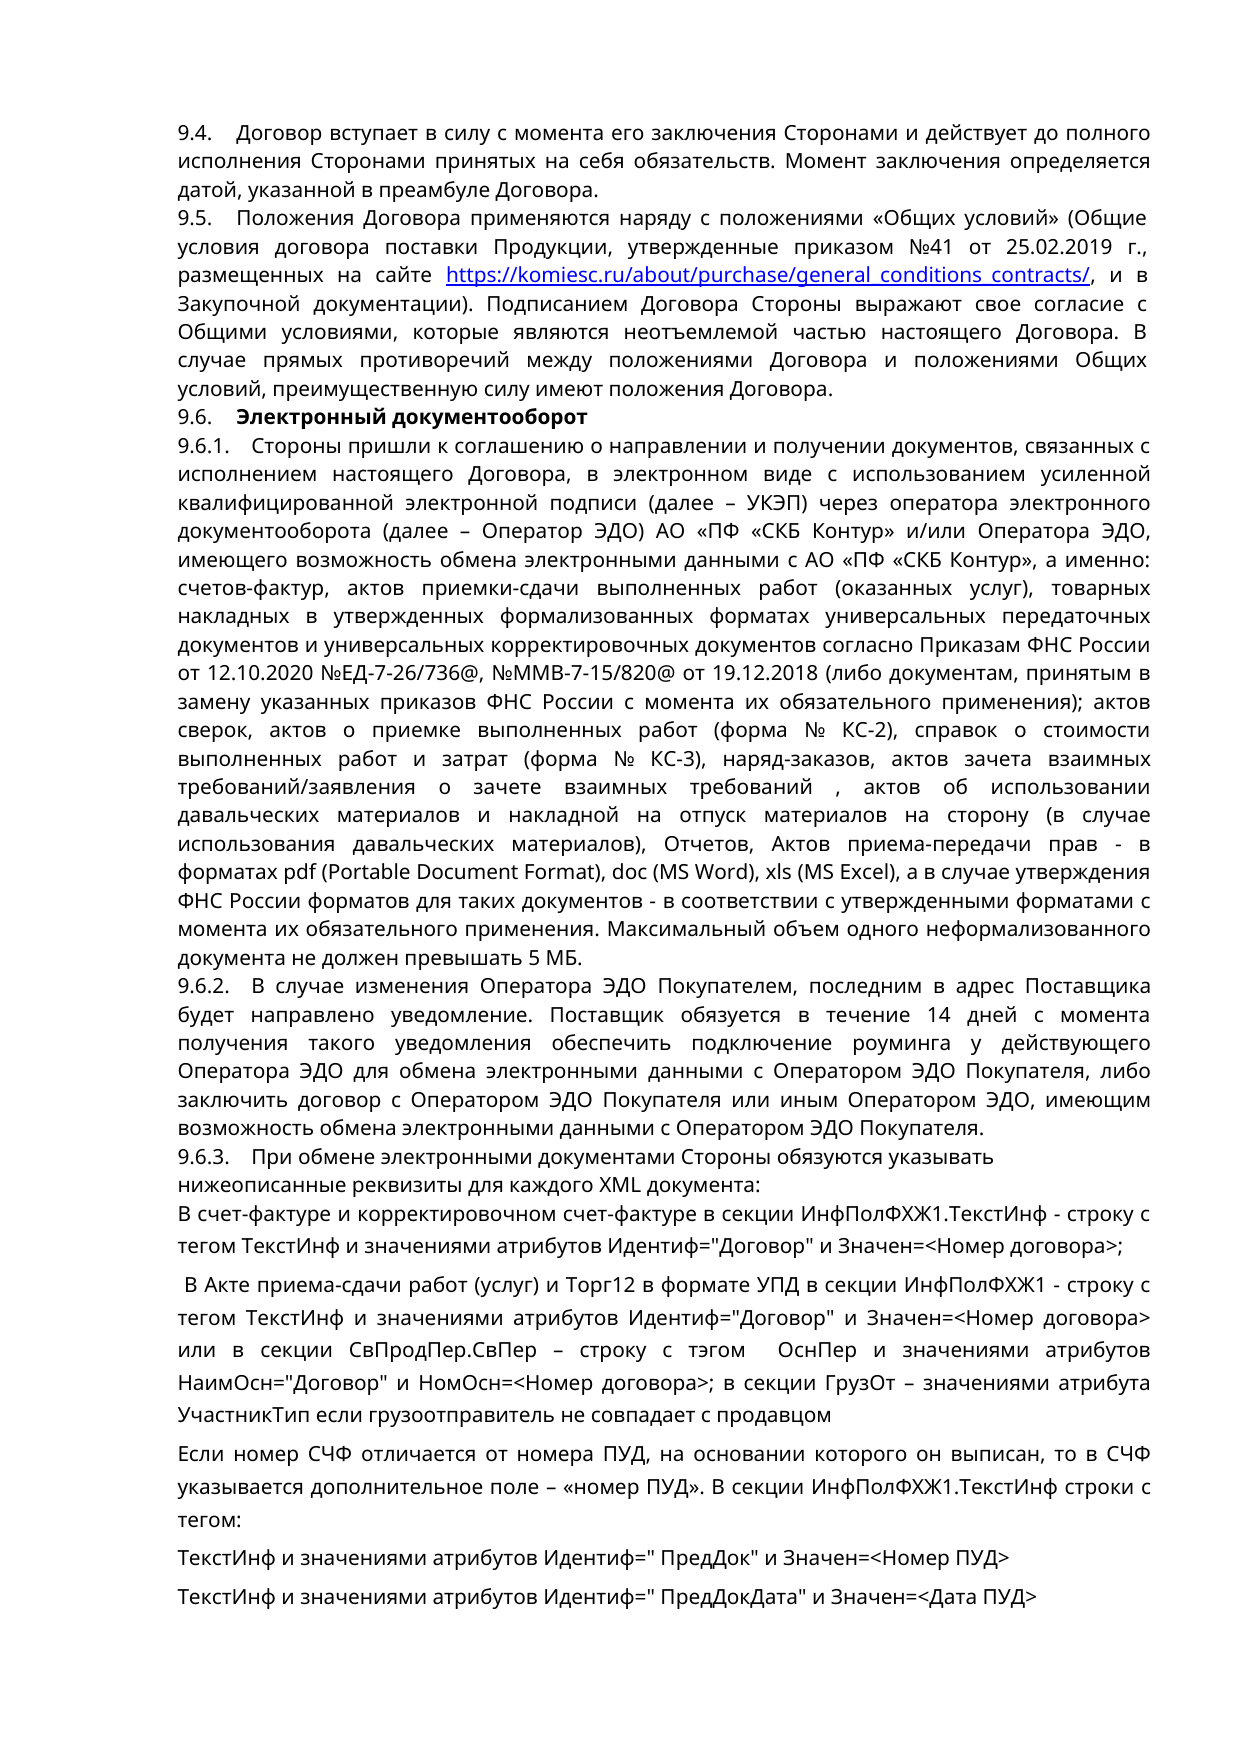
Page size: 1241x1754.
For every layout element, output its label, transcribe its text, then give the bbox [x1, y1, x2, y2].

text В Акте приема-сдачи работ (услуг) и Торг12 в формате УПД в секции ИнфПолФХЖ1 - строку с тегом ТекстИнф и значениями атрибутов Идентиф="Договор" и Значен=<Номер договора> или в секции СвПродПер.СвПер – строку с тэгом ОснПер и значениями атрибутов НаимОсн="Договор" и НомОсн=<Номер договора>; в секции ГрузОт – значениями атрибута УчастникТип если грузоотправитель не совпадает с продавцом [177, 1270, 1152, 1429]
list Электронный документооборот [177, 402, 1152, 431]
list При обмене электронными документами Стороны обязуются указывать нижеописанные реквизиты для каждого XML документа: [177, 1142, 1152, 1199]
text ТекстИнф и значениями атрибутов Идентиф=" ПредДок" и Значен=<Номер ПУД> [177, 1543, 1152, 1572]
text Если номер СЧФ отличается от номера ПУД, на основании которого он выписан, то в СЧФ указывается дополнительное поле – «номер ПУД». В секции ИнфПолФХЖ1.ТекстИнф строки с тегом: [177, 1439, 1152, 1533]
list Положения Договора применяются наряду с положениями «Общих условий» (Общие условия договора поставки Продукции, утвержденные приказом №41 от 25.02.2019 г., размещенных на сайте https://komiesc.ru/about/purchase/general_conditions_contracts/, и в Закупочной документации). Подписанием Договора Стороны выражают свое согласие с Общими условиями, которые являются неотъемлемой частью настоящего Договора. В случае прямых противоречий между положениями Договора и положениями Общих условий, преимущественную силу имеют положения Договора. [177, 203, 1148, 402]
text В счет-фактуре и корректировочном счет-фактуре в секции ИнфПолФХЖ1.ТекстИнф - строку с тегом ТекстИнф и значениями атрибутов Идентиф="Договор" и Значен=<Номер договора>; [177, 1199, 1152, 1260]
list Стороны пришли к соглашению о направлении и получении документов, связанных с исполнением настоящего Договора, в электронном виде с использованием усиленной квалифицированной электронной подписи (далее – УКЭП) через оператора электронного документооборота (далее – Оператор ЭДО) АО «ПФ «СКБ Контур» и/или Оператора ЭДО, имеющего возможность обмена электронными данными с АО «ПФ «СКБ Контур», а именно: счетов-фактур, актов приемки-сдачи выполненных работ (оказанных услуг), товарных накладных в утвержденных формализованных форматах универсальных передаточных документов и универсальных корректировочных документов согласно Приказам ФНС России от 12.10.2020 №ЕД-7-26/736@, №ММВ-7-15/820@ от 19.12.2018 (либо документам, принятым в замену указанных приказов ФНС России с момента их обязательного применения); актов сверок, актов о приемке выполненных работ (форма № КС-2), справок о стоимости выполненных работ и затрат (форма № КС-3), наряд-заказов, актов зачета взаимных требований/заявления о зачете взаимных требований , актов об использовании давальческих материалов и накладной на отпуск материалов на сторону (в случае использования давальческих материалов), Отчетов, Актов приема-передачи прав - в форматах pdf (Portable Document Format), doc (MS Word), xls (MS Excel), а в случае утверждения ФНС России форматов для таких документов - в соответствии с утвержденными форматами с момента их обязательного применения. Максимальный объем одного неформализованного документа не должен превышать 5 МБ. [177, 431, 1152, 971]
list Договор вступает в силу с момента его заключения Сторонами и действует до полного исполнения Сторонами принятых на себя обязательств. Момент заключения определяется датой, указанной в преамбуле Договора. [177, 118, 1152, 203]
text ТекстИнф и значениями атрибутов Идентиф=" ПредДокДата" и Значен=<Дата ПУД> [177, 1582, 1152, 1611]
list В случае изменения Оператора ЭДО Покупателем, последним в адрес Поставщика будет направлено уведомление. Поставщик обязуется в течение 14 дней с момента получения такого уведомления обеспечить подключение роуминга у действующего Оператора ЭДО для обмена электронными данными с Оператором ЭДО Покупателя, либо заключить договор с Оператором ЭДО Покупателя или иным Оператором ЭДО, имеющим возможность обмена электронными данными с Оператором ЭДО Покупателя. [177, 971, 1152, 1142]
